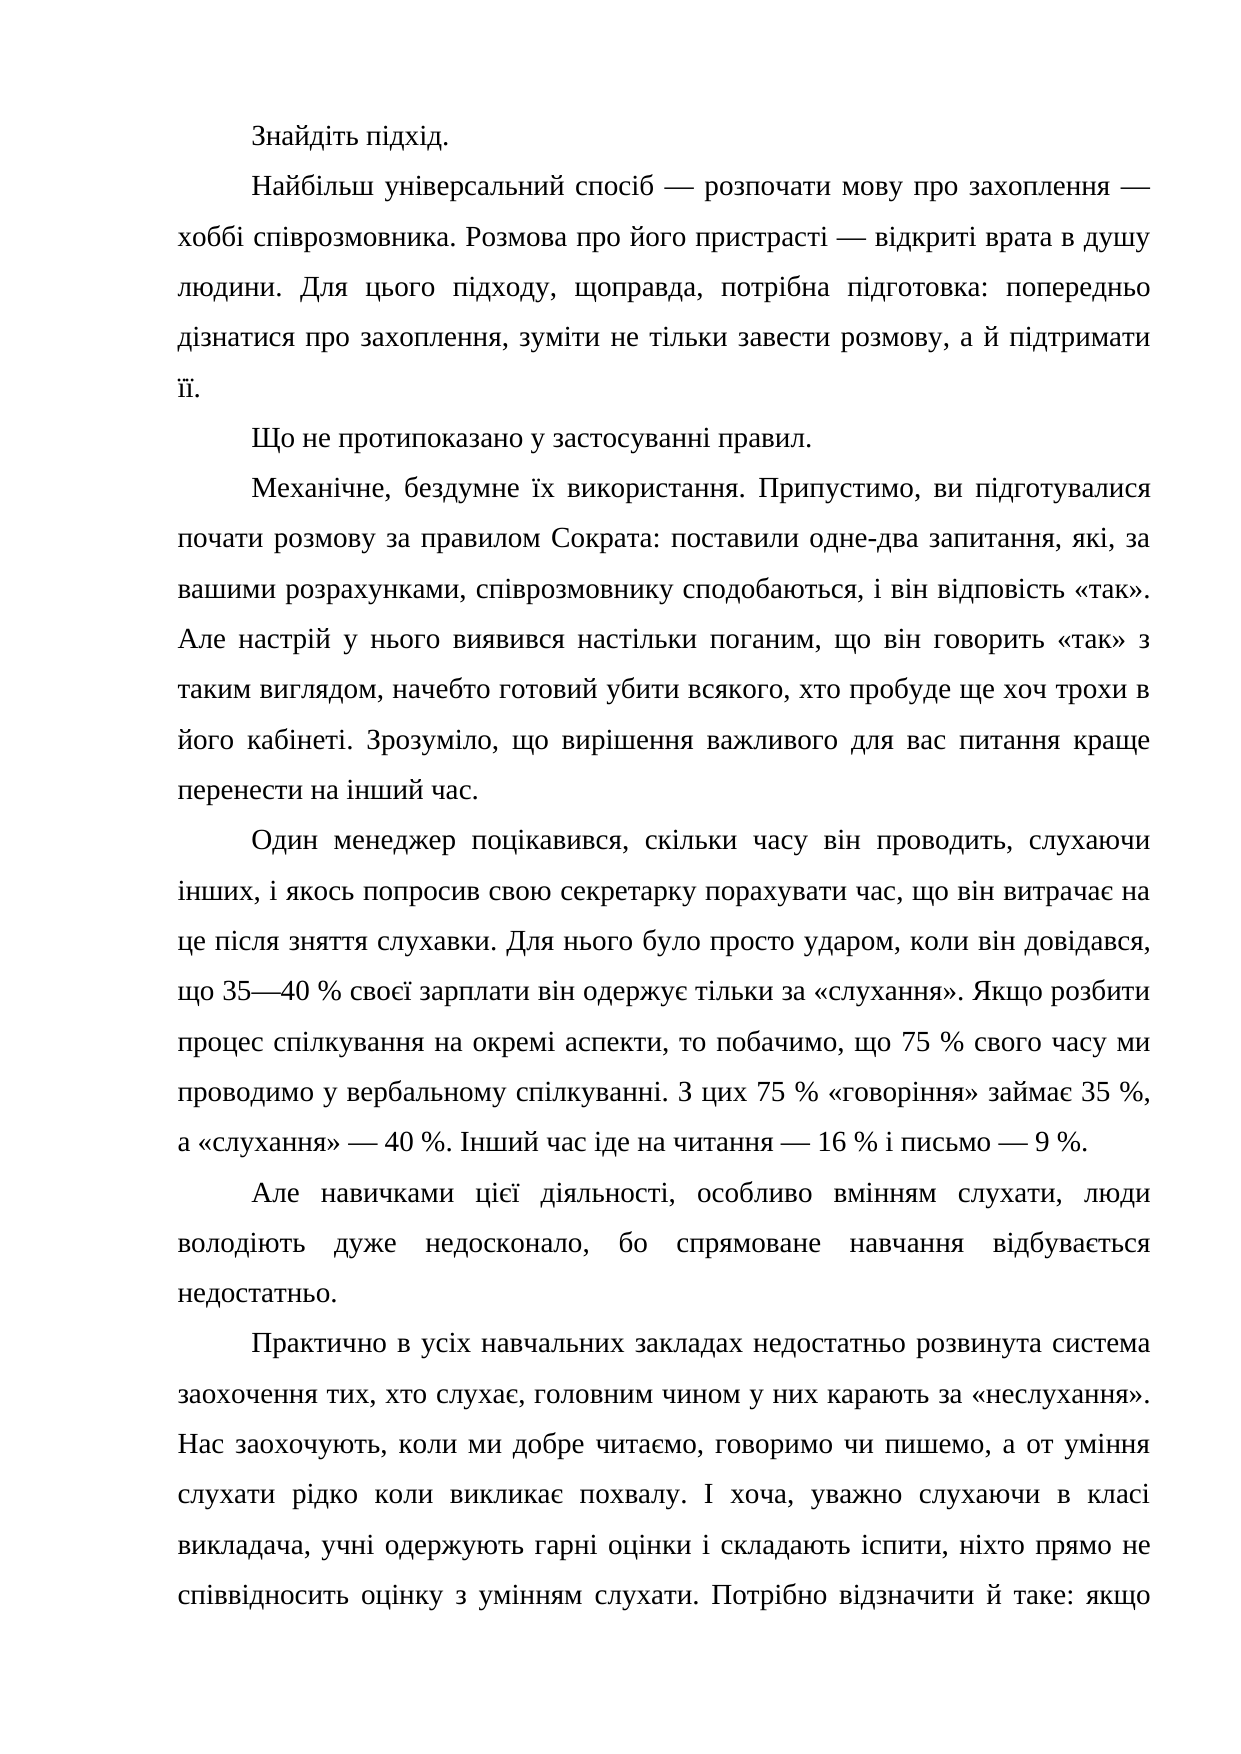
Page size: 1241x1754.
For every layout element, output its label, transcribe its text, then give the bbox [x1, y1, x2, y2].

text Механічне, бездумне їх використання. Припустимо, ви підготувалися почати розмову за правилом Сократа: поставили одне-два запитання, які, за вашими розрахунками, співрозмовнику сподобаються, і він відповість «так». Але настрій у нього виявився настільки поганим, що він говорить «так» з таким виглядом, начебто готовий убити всякого, хто пробуде ще хоч трохи в його кабінеті. Зрозуміло, що вирішення важливого для вас питання краще перенести на інший час. [177, 470, 1152, 806]
text Що не протипоказано у застосуванні правил. [177, 420, 1152, 453]
text Знайдіть підхід. [177, 118, 1152, 152]
text Але навичками цієї діяльності, особливо вмінням слухати, люди володіють дуже недосконало, бо спрямоване навчання відбувається недостатньо. [177, 1175, 1152, 1309]
text Один менеджер поцікавився, скільки часу він проводить, слухаючи інших, і якось попросив свою секретарку порахувати час, що він витрачає на це після зняття слухавки. Для нього було просто ударом, коли він довідався, що 35—40 % своєї зарплати він одержує тільки за «слухання». Якщо розбити процес спілкування на окремі аспекти, то побачимо, що 75 % свого часу ми проводимо у вербальному спілкуванні. З цих 75 % «говоріння» займає 35 %, а «слухання» — 40 %. Інший час іде на читання — 16 % і письмо — 9 %. [177, 822, 1152, 1158]
text Найбільш універсальний спосіб — розпочати мову про захоплення — хоббі співрозмовника. Розмова про його пристрасті — відкриті врата в душу людини. Для цього підходу, щоправда, потрібна підготовка: попередньо дізнатися про захоплення, зуміти не тільки завести розмову, а й підтримати її. [177, 168, 1152, 403]
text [177, 1326, 1152, 1611]
